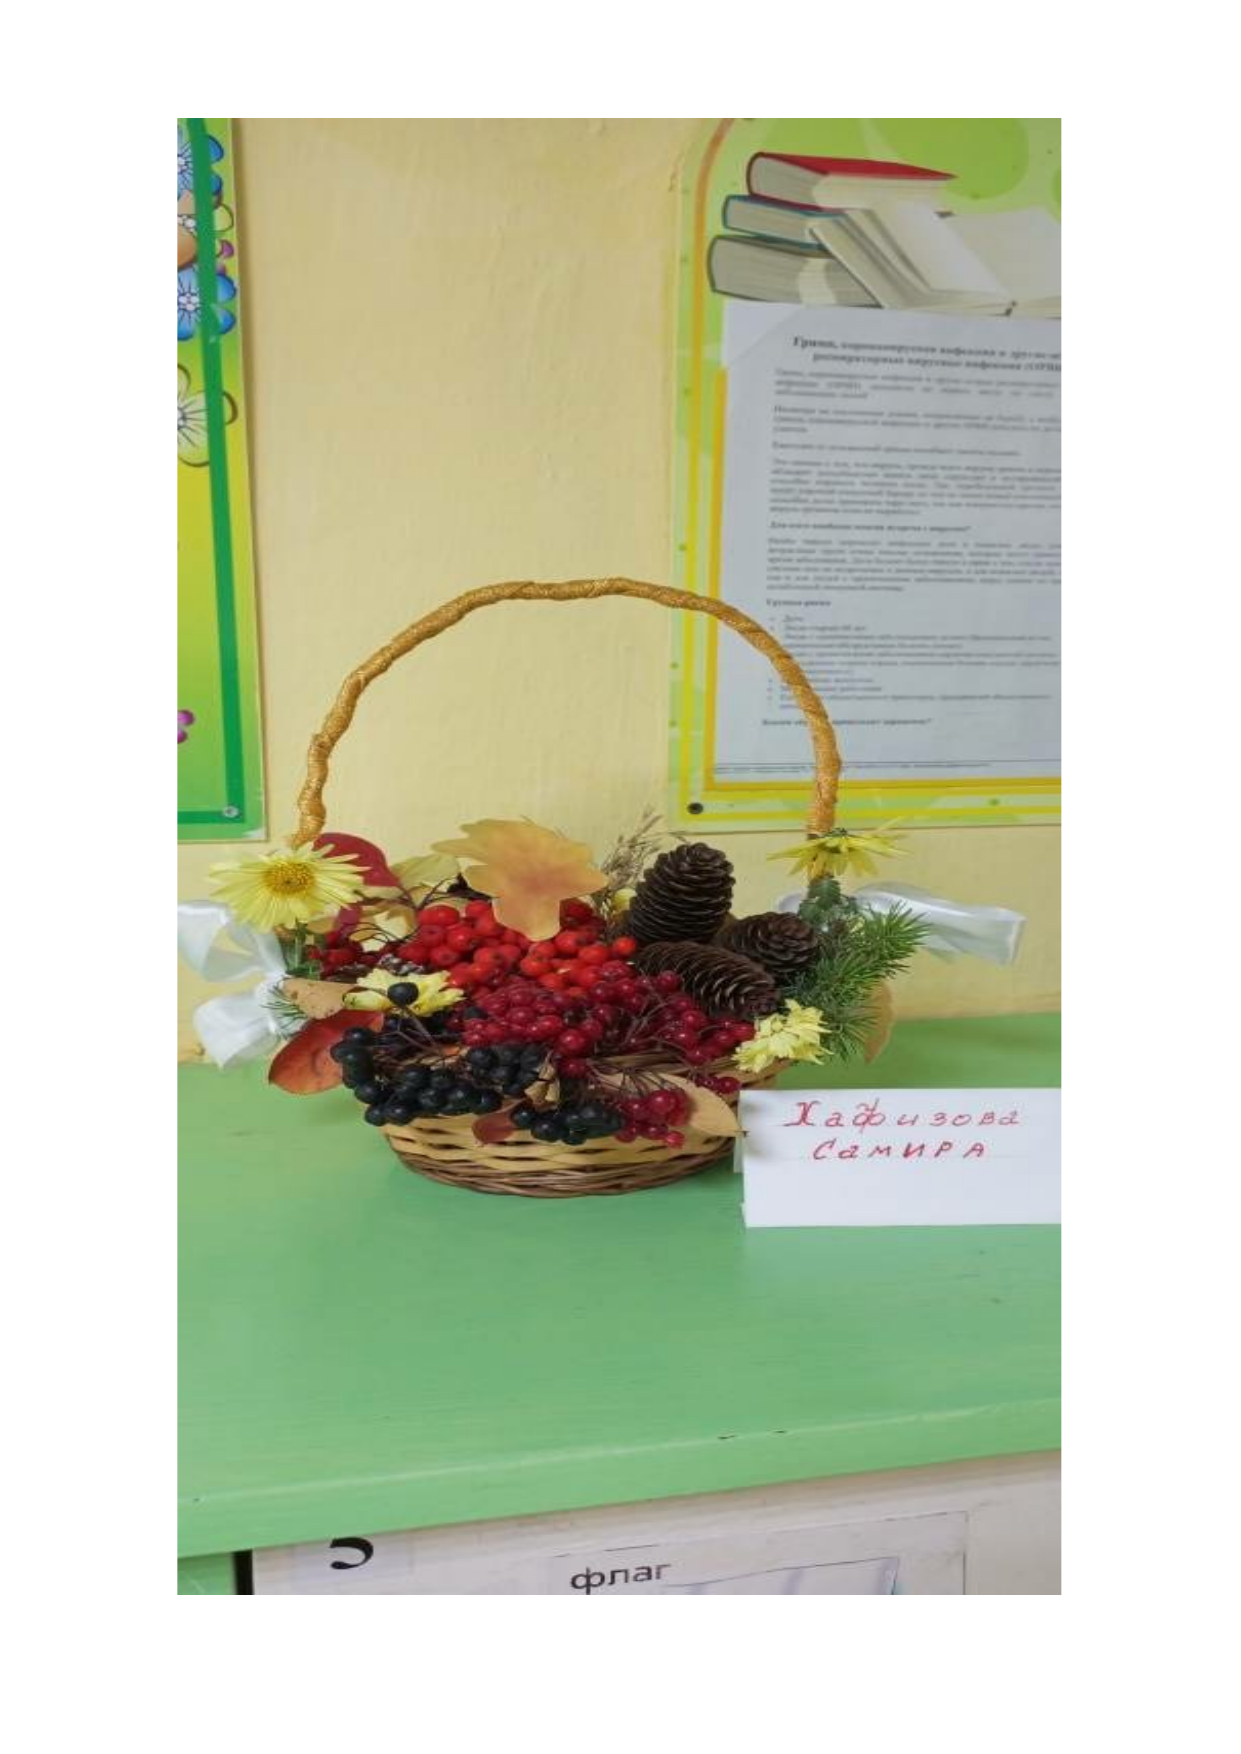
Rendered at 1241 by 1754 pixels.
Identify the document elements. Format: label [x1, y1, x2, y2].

picture [177, 118, 1062, 1595]
